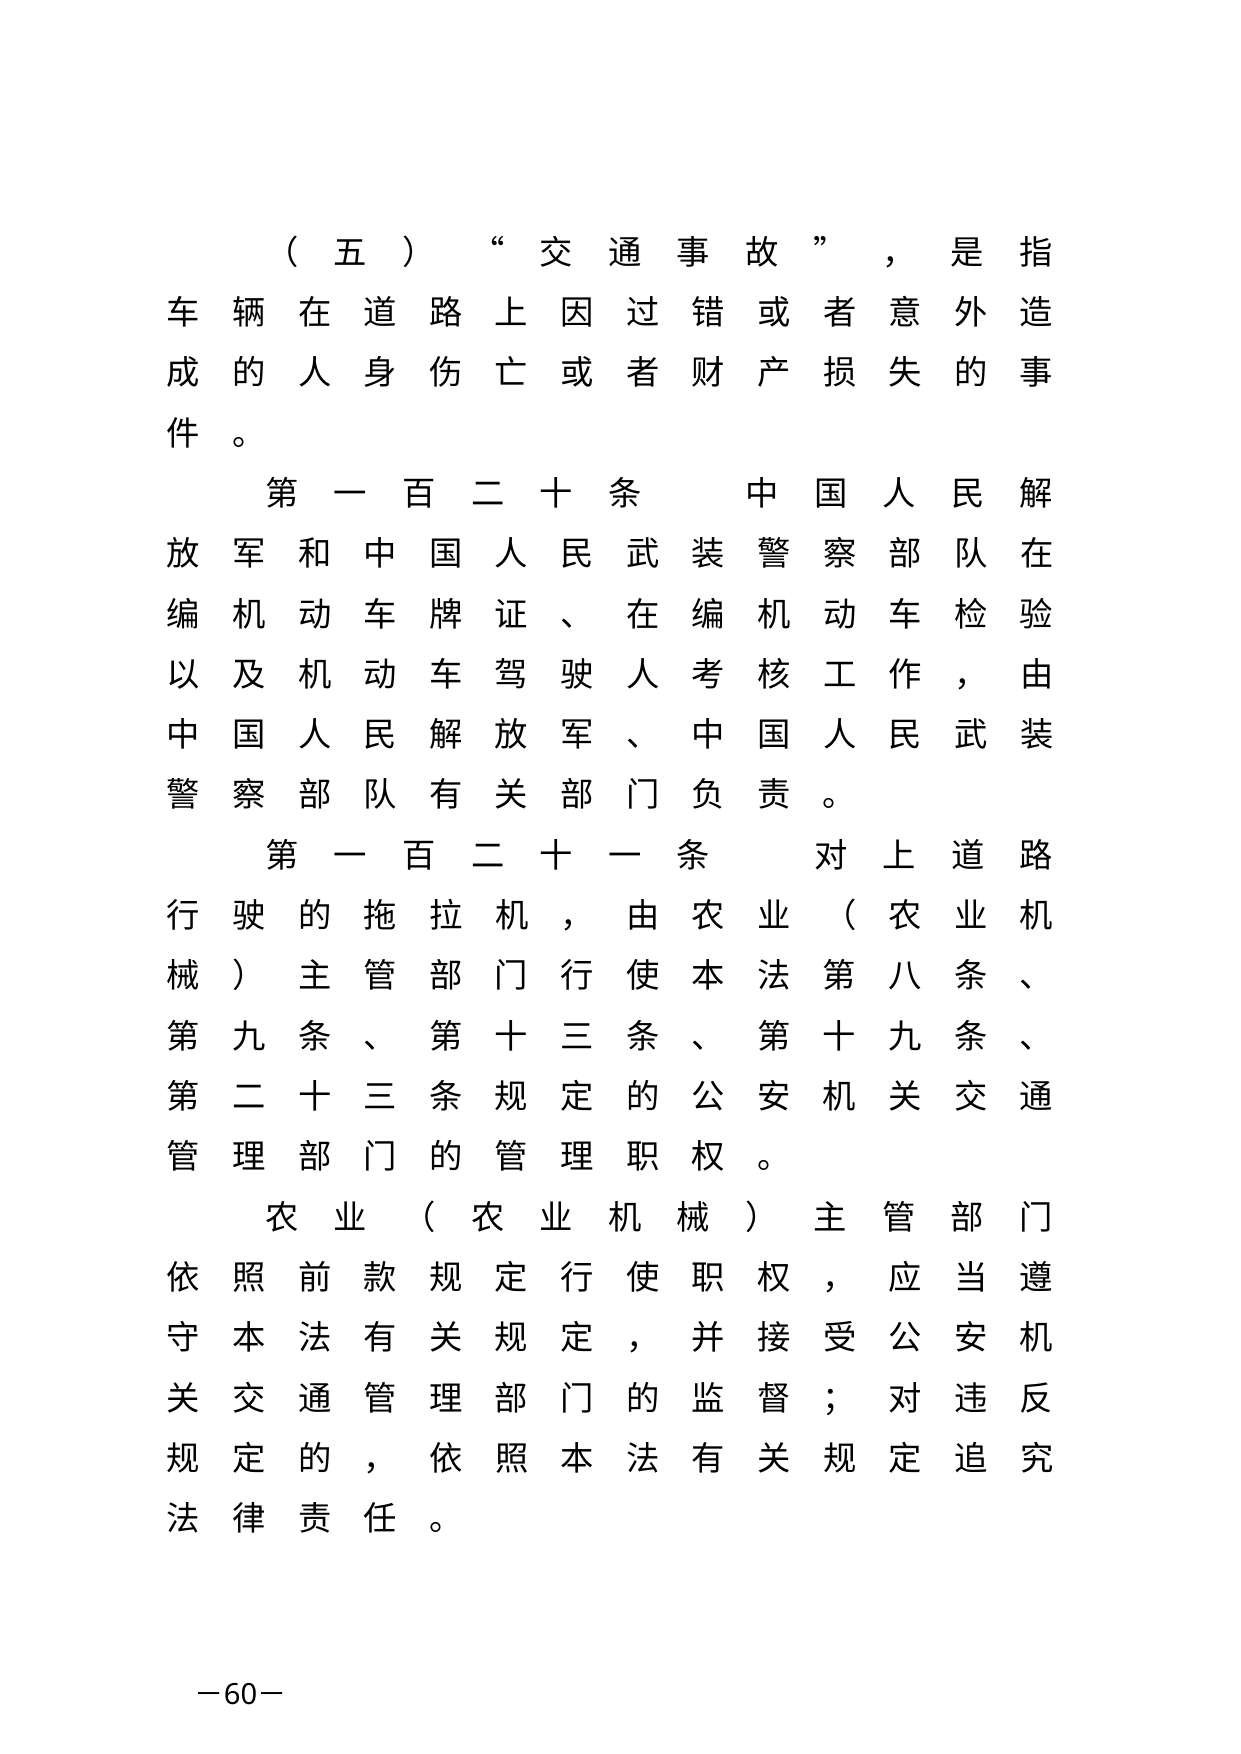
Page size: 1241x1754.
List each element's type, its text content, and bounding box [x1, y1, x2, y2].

text 第一百二十一条 对上道路行驶的拖拉机，由农业（农业机械）主管部门行使本法第八条、第九条、第十三条、第十九条、第二十三条规定的公安机关交通管理部门的管理职权。 [167, 822, 1085, 1184]
text 农业（农业机械）主管部门依照前款规定行使职权，应当遵守本法有关规定，并接受公安机关交通管理部门的监督；对违反规定的，依照本法有关规定追究法律责任。 [167, 1184, 1085, 1546]
text 第一百二十条 中国人民解放军和中国人民武装警察部队在编机动车牌证、在编机动车检验以及机动车驾驶人考核工作，由中国人民解放军、中国人民武装警察部队有关部门负责。 [167, 461, 1085, 822]
text （五）“交通事故”，是指车辆在道路上因过错或者意外造成的人身伤亡或者财产损失的事件。 [167, 219, 1085, 461]
